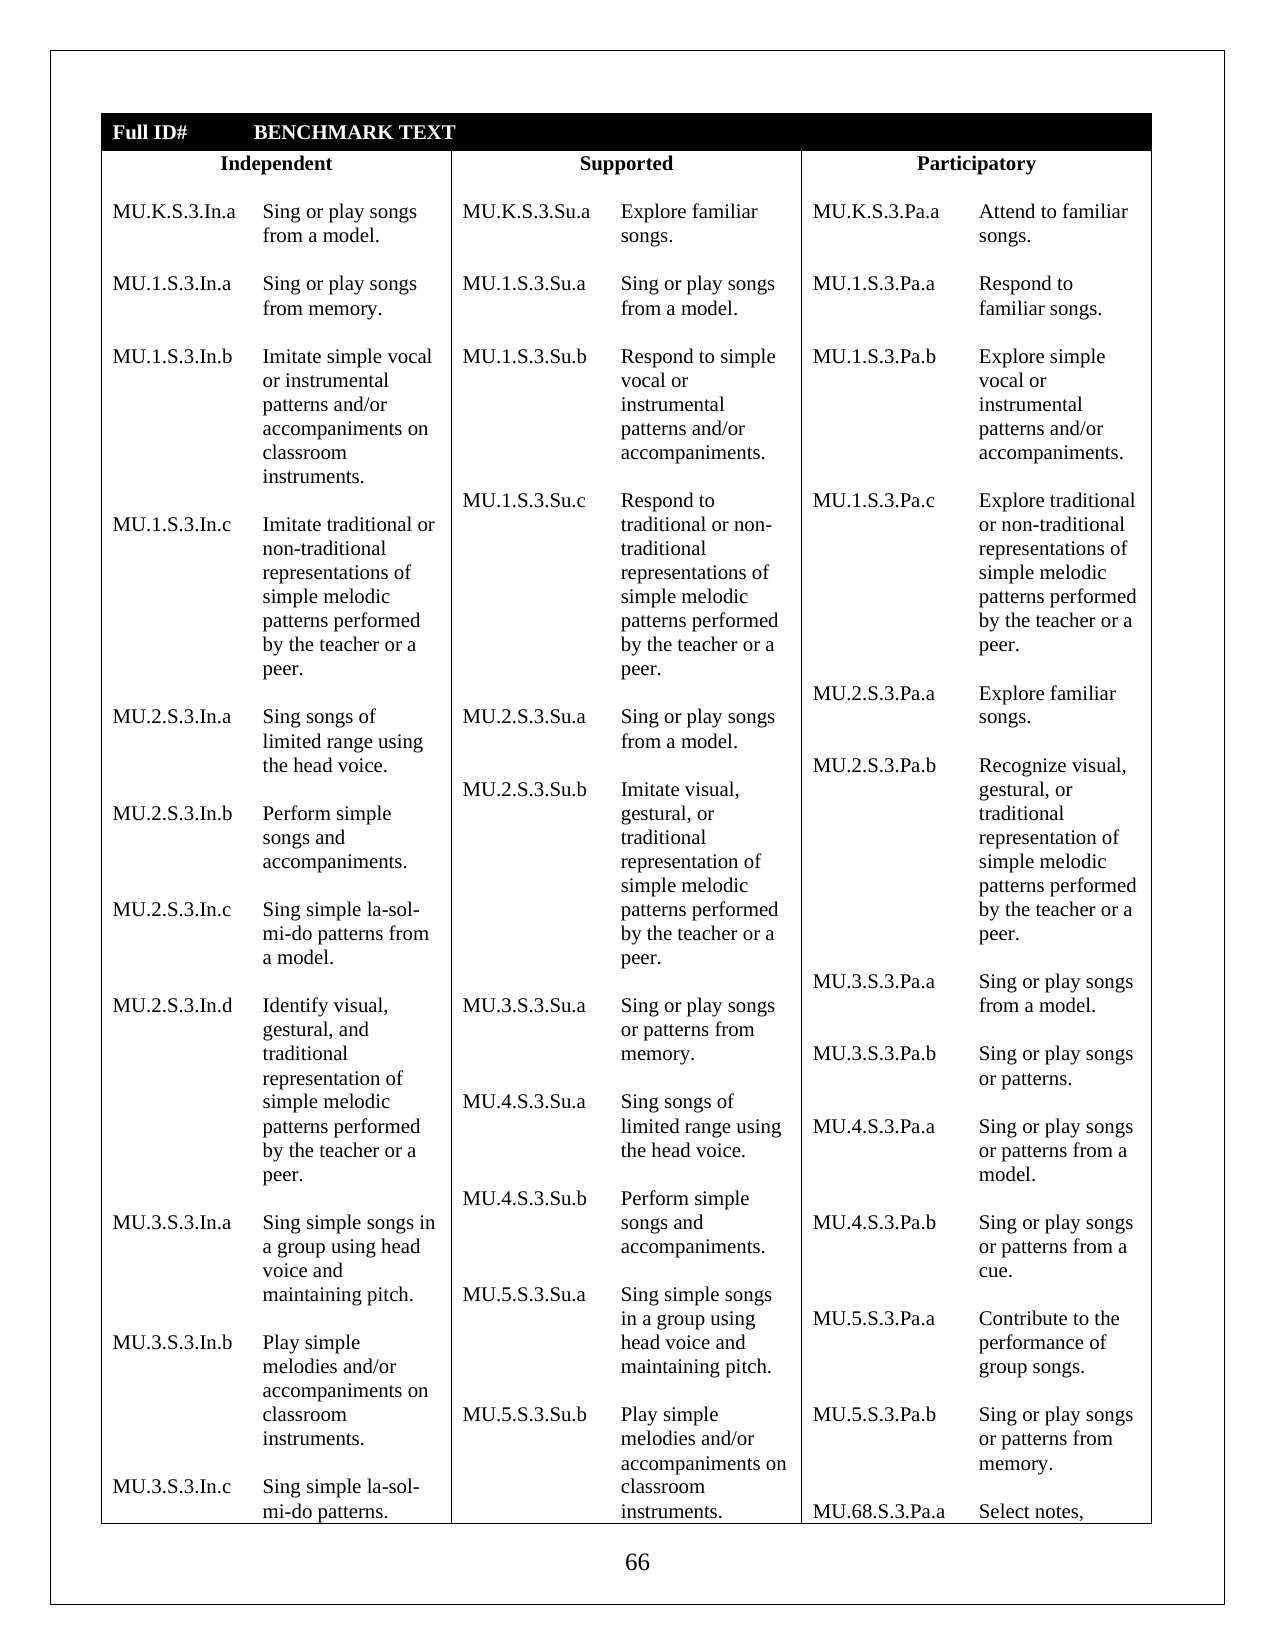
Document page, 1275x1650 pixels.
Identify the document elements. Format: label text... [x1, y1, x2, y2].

table_header BENCHMARK TEXT [243, 114, 1151, 150]
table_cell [802, 151, 1151, 1523]
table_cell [452, 151, 801, 1523]
table_header Full ID# [102, 114, 242, 150]
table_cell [102, 151, 451, 1523]
